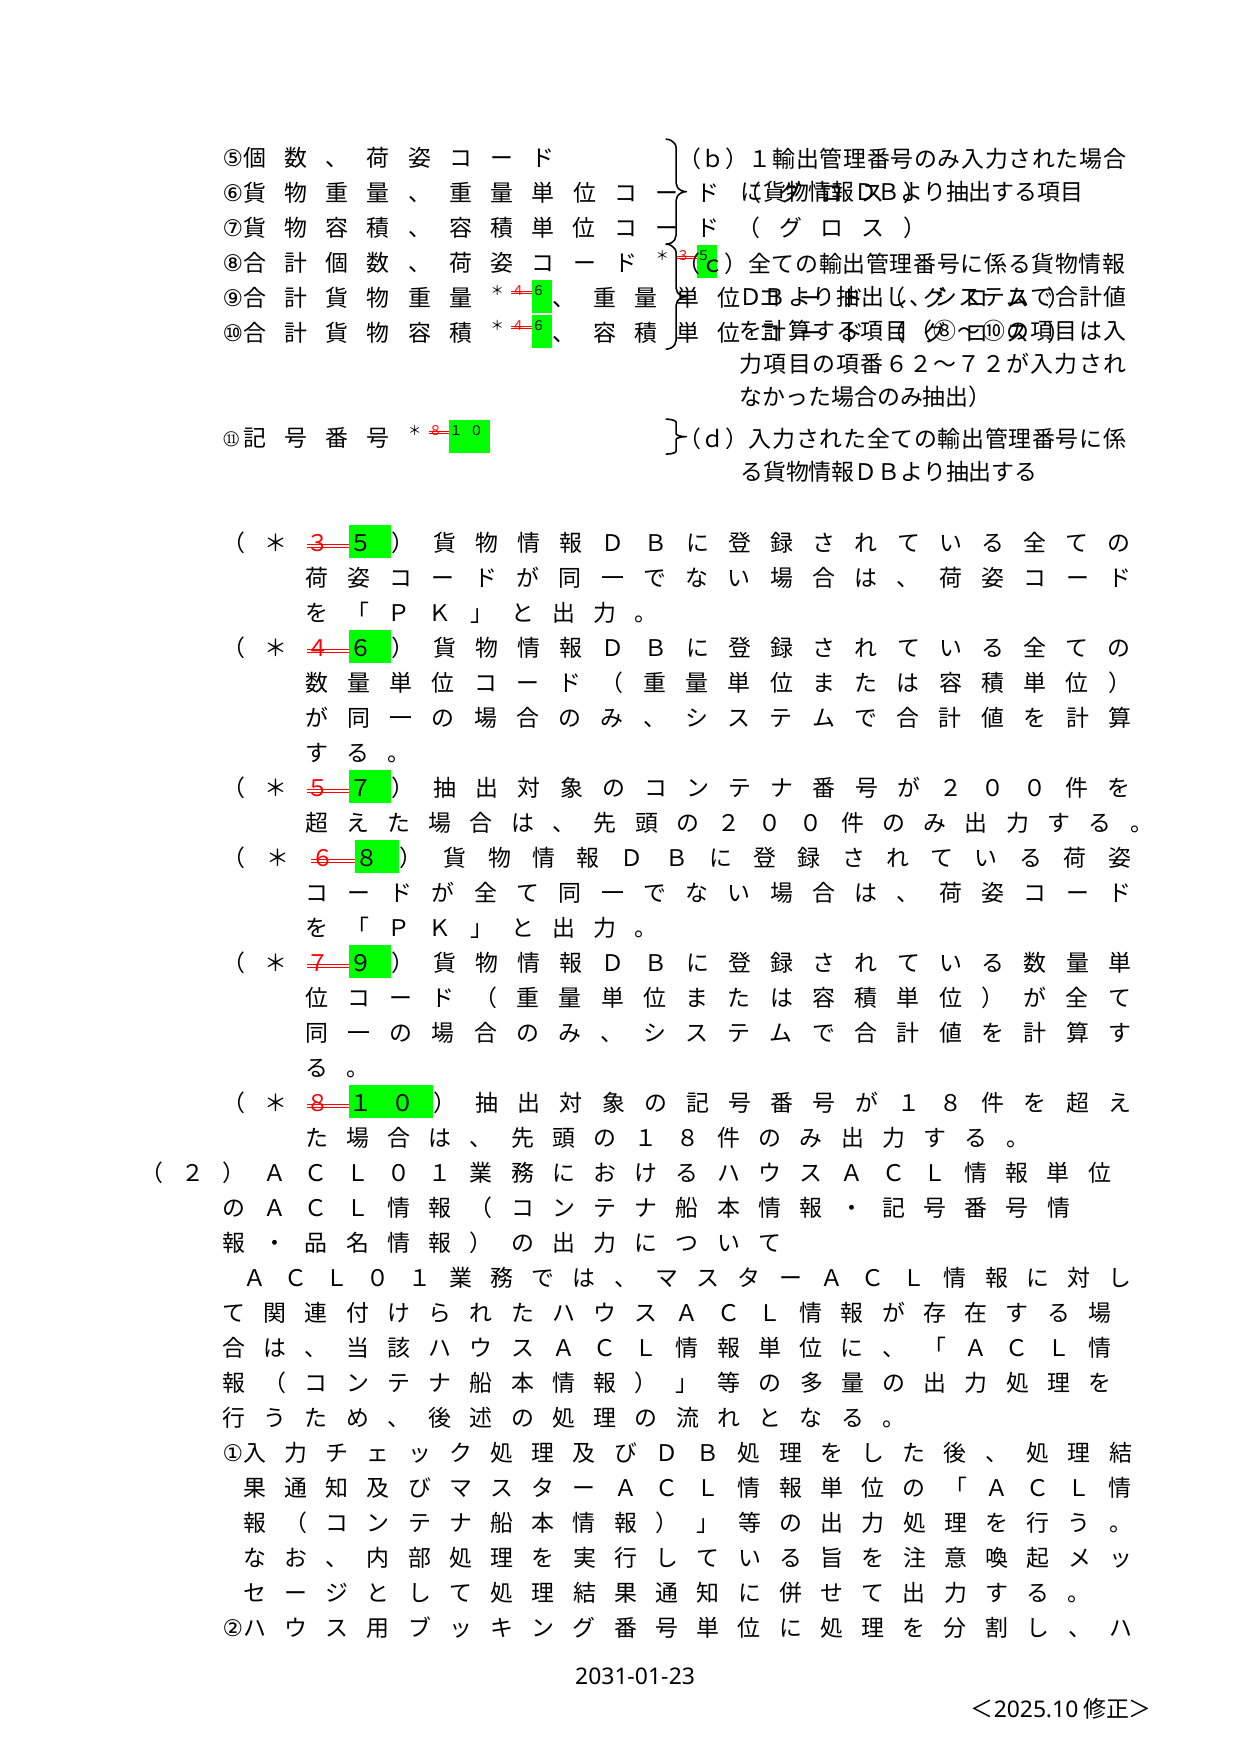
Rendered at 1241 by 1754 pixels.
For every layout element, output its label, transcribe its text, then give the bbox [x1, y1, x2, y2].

text ⑩合計貨物容積＊４６、容積単位コード（グロス） [673, 314, 1150, 349]
text ⑧合計個数、荷姿コード＊３５ [672, 244, 1150, 279]
text （＊５７）抽出対象のコンテナ番号が２００件を超えた場合は、先頭の２００件のみ出力する。 [202, 769, 1150, 839]
text （２）ＡＣＬ０１業務におけるハウスＡＣＬ情報単位のＡＣＬ情報（コンテナ船本情報・記号番号情報・品名情報）の出力について [140, 1154, 1150, 1259]
text ⑪記号番号＊８１０ [676, 419, 1150, 454]
text ⑨合計貨物重量＊４６、重量単位コード（グロス） [222, 279, 679, 314]
text ⑦貨物容積、容積単位コード（グロス） [222, 209, 675, 244]
text ⑤個数、荷姿コード [222, 139, 675, 174]
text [205, 1609, 1150, 1644]
text ⑥貨物重量、重量単位コード（グロス） [677, 174, 1150, 209]
text ＡＣＬ０１業務では、マスターＡＣＬ情報に対して関連付けられたハウスＡＣＬ情報が存在する場合は、当該ハウスＡＣＬ情報単位に、「ＡＣＬ情報（コンテナ船本情報）」等の多量の出力処理を行うため、後述の処理の流れとなる。 [202, 1259, 1150, 1434]
text （＊６８）貨物情報ＤＢに登録されている荷姿コードが全て同一でない場合は、荷姿コードを「ＰＫ」と出力。 [202, 839, 1150, 944]
text ⑤個数、荷姿コード [672, 139, 1150, 174]
text （＊３５）貨物情報ＤＢに登録されている全ての荷姿コードが同一でない場合は、荷姿コードを「ＰＫ」と出力。 [202, 524, 1150, 629]
text （＊４６）貨物情報ＤＢに登録されている全ての数量単位コード（重量単位または容積単位）が同一の場合のみ、システムで合計値を計算する。 [202, 629, 1150, 769]
text （＊８１０）抽出対象の記号番号が１８件を超えた場合は、先頭の１８件のみ出力する。 [202, 1084, 1150, 1154]
text ⑥貨物重量、重量単位コード（グロス） [222, 174, 680, 209]
text ①入力チェック処理及びＤＢ処理をした後、処理結果通知及びマスターＡＣＬ情報単位の「ＡＣＬ情報（コンテナ船本情報）」等の出力処理を行う。なお、内部処理を実行している旨を注意喚起メッセージとして処理結果通知に併せて出力する。 [205, 1434, 1150, 1609]
text ⑪記号番号＊８１０ [222, 419, 677, 454]
text （＊７９）貨物情報ＤＢに登録されている数量単位コード（重量単位または容積単位）が全て同一の場合のみ、システムで合計値を計算する。 [202, 944, 1150, 1084]
text ⑨合計貨物重量＊４６、重量単位コード（グロス） [677, 279, 1150, 314]
text ⑧合計個数、荷姿コード＊３５ [222, 244, 675, 279]
text ⑦貨物容積、容積単位コード（グロス） [673, 209, 1150, 244]
text ⑩合計貨物容積＊４６、容積単位コード（グロス） [222, 314, 675, 349]
